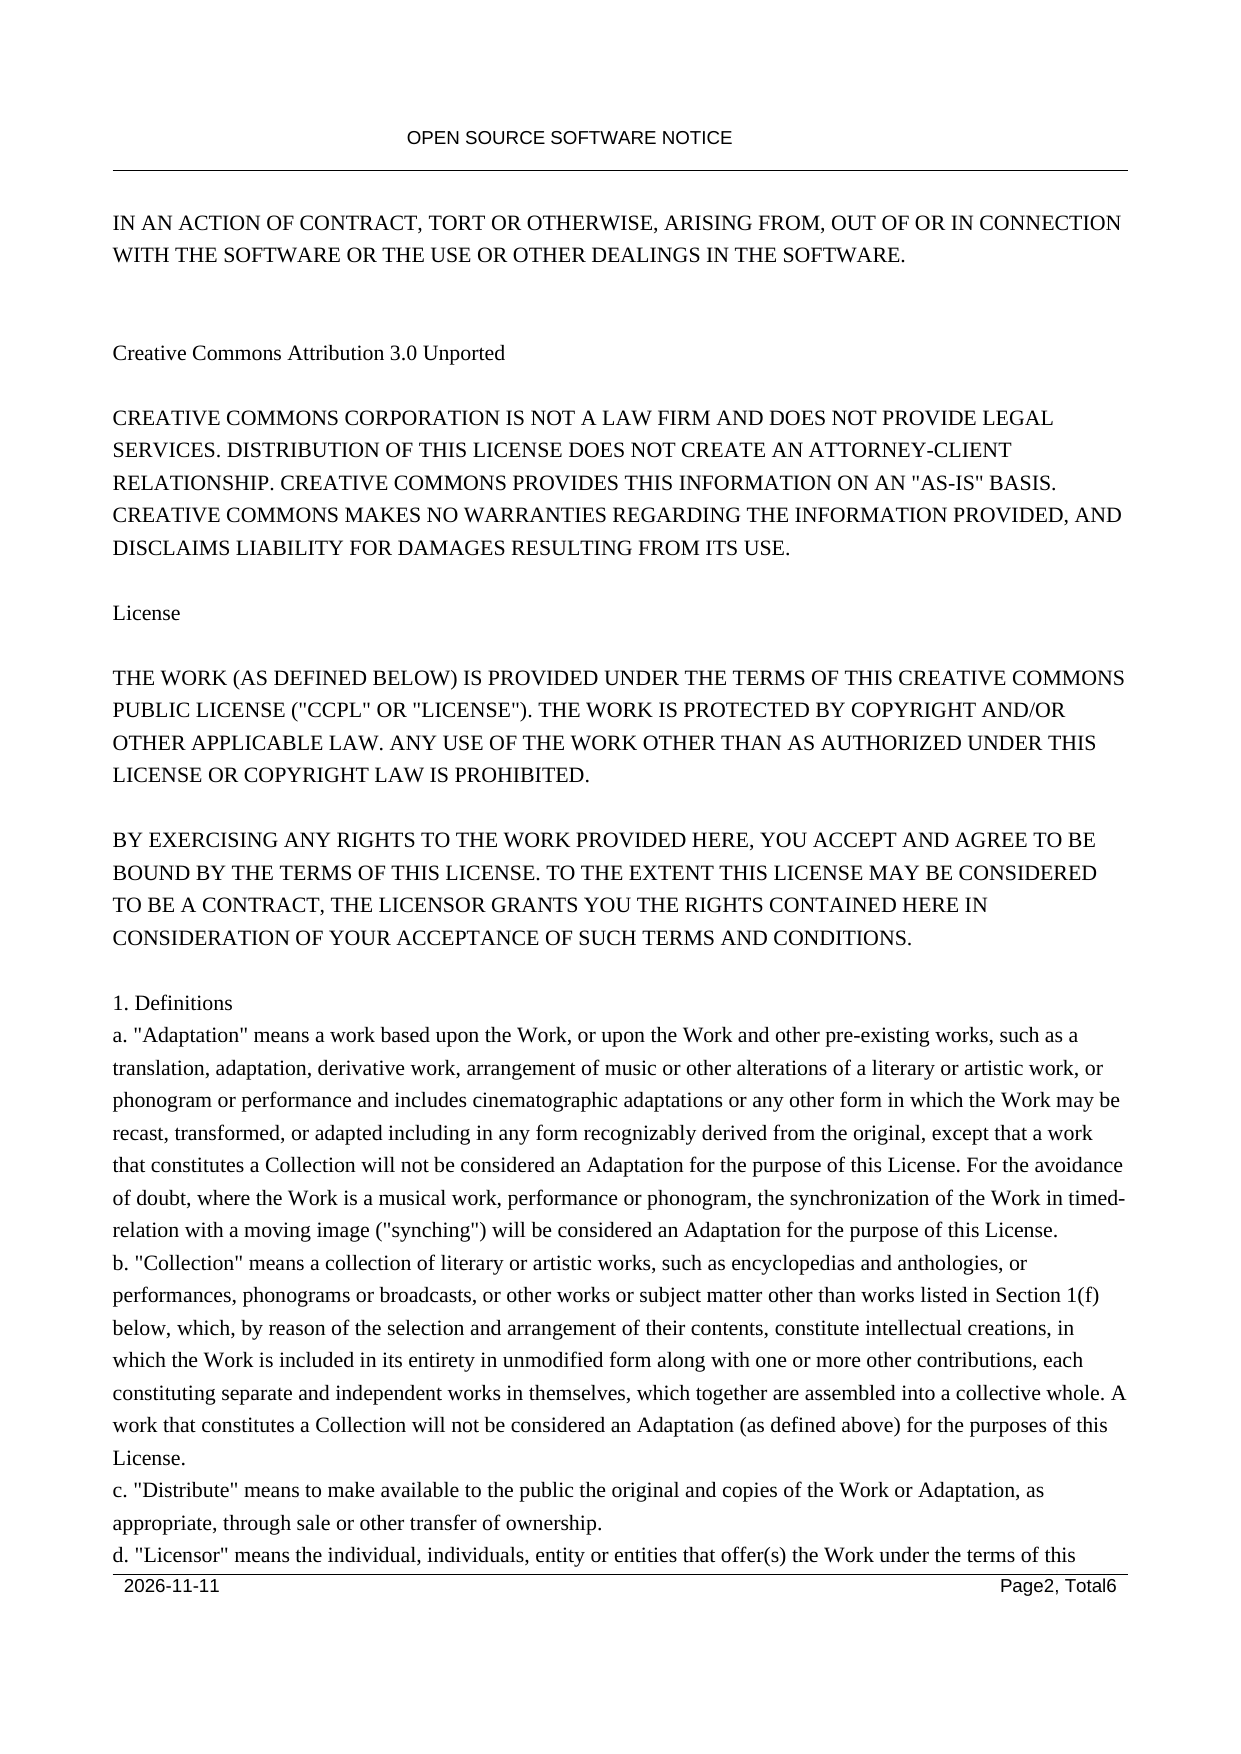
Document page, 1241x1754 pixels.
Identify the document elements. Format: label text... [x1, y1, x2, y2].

text THE WORK (AS DEFINED BELOW) IS PROVIDED UNDER THE TERMS OF THIS CREATIVE COMMONS PUBLIC LICENSE ("CCPL" OR "LICENSE"). THE WORK IS PROTECTED BY COPYRIGHT AND/OR OTHER APPLICABLE LAW. ANY USE OF THE WORK OTHER THAN AS AUTHORIZED UNDER THIS LICENSE OR COPYRIGHT LAW IS PROHIBITED. [112, 661, 1128, 791]
text a. "Adaptation" means a work based upon the Work, or upon the Work and other pre-existing works, such as a translation, adaptation, derivative work, arrangement of music or other alterations of a literary or artistic work, or phonogram or performance and includes cinematographic adaptations or any other form in which the Work may be recast, transformed, or adapted including in any form recognizably derived from the original, except that a work that constitutes a Collection will not be considered an Adaptation for the purpose of this License. For the avoidance of doubt, where the Work is a musical work, performance or phonogram, the synchronization of the Work in timed-relation with a moving image ("synching") will be considered an Adaptation for the purpose of this License. [112, 1019, 1128, 1246]
text CREATIVE COMMONS CORPORATION IS NOT A LAW FIRM AND DOES NOT PROVIDE LEGAL SERVICES. DISTRIBUTION OF THIS LICENSE DOES NOT CREATE AN ATTORNEY-CLIENT RELATIONSHIP. CREATIVE COMMONS PROVIDES THIS INFORMATION ON AN "AS-IS" BASIS. CREATIVE COMMONS MAKES NO WARRANTIES REGARDING THE INFORMATION PROVIDED, AND DISCLAIMS LIABILITY FOR DAMAGES RESULTING FROM ITS USE. [112, 401, 1128, 564]
text b. "Collection" means a collection of literary or artistic works, such as encyclopedias and anthologies, or performances, phonograms or broadcasts, or other works or subject matter other than works listed in Section 1(f) below, which, by reason of the selection and arrangement of their contents, constitute intellectual creations, in which the Work is included in its entirety in unmodified form along with one or more other contributions, each constituting separate and independent works in themselves, which together are assembled into a collective whole. A work that constitutes a Collection will not be considered an Adaptation (as defined above) for the purposes of this License. [112, 1246, 1128, 1474]
text c. "Distribute" means to make available to the public the original and copies of the Work or Adaptation, as appropriate, through sale or other transfer of ownership. [112, 1474, 1128, 1539]
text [112, 206, 1128, 369]
text BY EXERCISING ANY RIGHTS TO THE WORK PROVIDED HERE, YOU ACCEPT AND AGREE TO BE BOUND BY THE TERMS OF THIS LICENSE. TO THE EXTENT THIS LICENSE MAY BE CONSIDERED TO BE A CONTRACT, THE LICENSOR GRANTS YOU THE RIGHTS CONTAINED HERE IN CONSIDERATION OF YOUR ACCEPTANCE OF SUCH TERMS AND CONDITIONS. [112, 824, 1128, 954]
text 1. Definitions [112, 986, 1128, 1019]
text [112, 1539, 1128, 1571]
text License [112, 596, 1128, 629]
